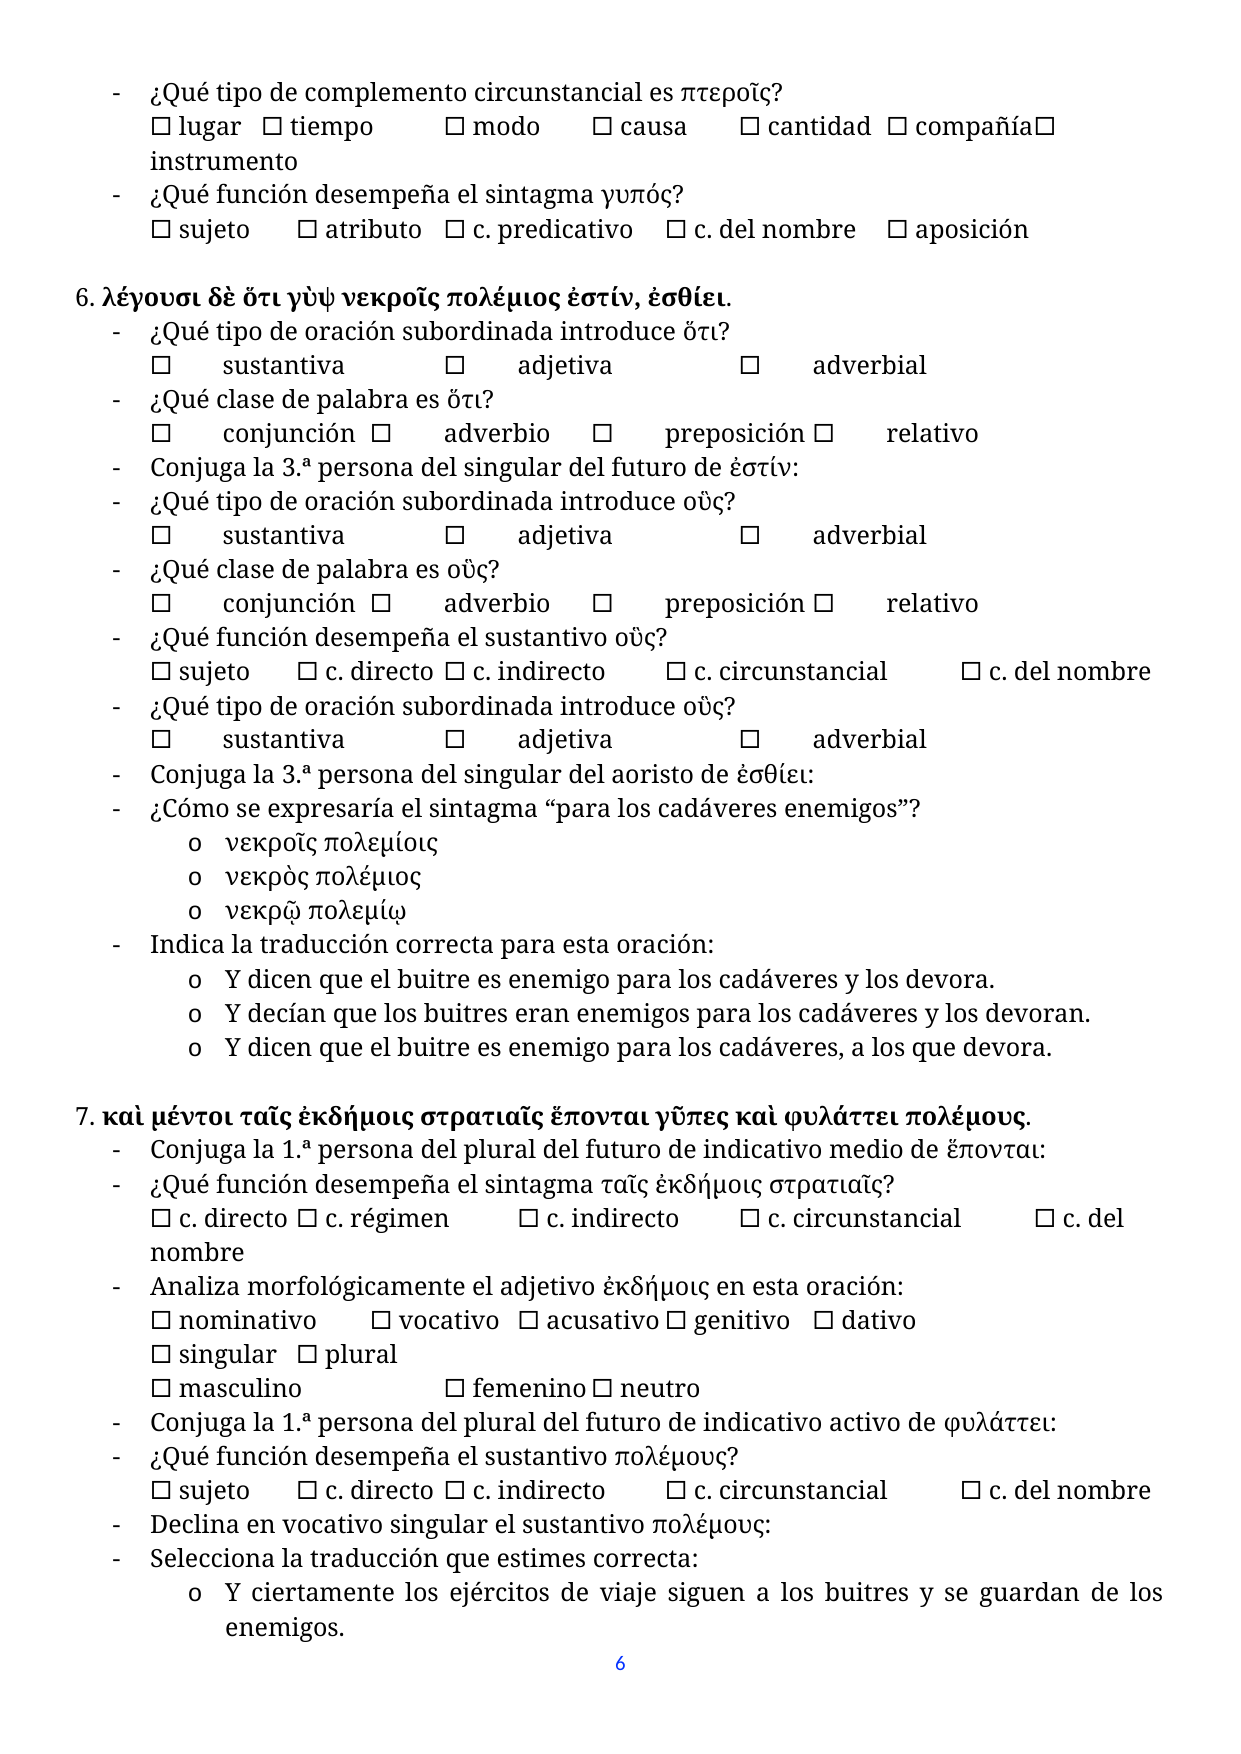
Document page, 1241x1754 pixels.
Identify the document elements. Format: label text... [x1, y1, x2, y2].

list sustantiva adjetiva adverbial [150, 722, 1165, 756]
list ¿Qué función desempeña el sintagma γυπός? [112, 177, 1165, 211]
list Conjuga la 3.ª persona del singular del futuro de ἐστίν: [112, 450, 1165, 484]
list Analiza morfológicamente el adjetivo ἐκδήμοις en esta oración: [112, 1268, 1165, 1302]
list conjunción adverbio preposición relativo [150, 586, 1165, 620]
list ¿Cómo se expresaría el sintagma “para los cadáveres enemigos”? [112, 790, 1165, 824]
list ¿Qué tipo de complemento circunstancial es πτεροῖς? [112, 75, 1165, 109]
list νεκροῖς πολεμίοις [187, 824, 1165, 859]
list Y ciertamente los ejércitos de viaje siguen a los buitres y se guardan de los enemigos. [187, 1575, 1165, 1643]
list ¿Qué función desempeña el sustantivo οὓς? [112, 620, 1165, 654]
list sujeto atributo c. predicativo c. del nombre aposición [150, 211, 1165, 245]
list Conjuga la 1.ª persona del plural del futuro de indicativo activo de φυλάττει: [112, 1405, 1004, 1439]
list ¿Qué tipo de oración subordinada introduce οὓς? [112, 688, 1165, 722]
list lugar tiempo modo causa cantidad compañía instrumento [150, 109, 1165, 177]
list Selecciona la traducción que estimes correcta: [112, 1541, 1165, 1575]
text 7. καὶ μέντοι ταῖς ἐκδήμοις στρατιαῖς ἕπονται γῦπες καὶ φυλάττει πολέμους. [875, 1098, 1165, 1132]
text 6. λέγουσι δὲ ὅτι γὺψ νεκροῖς πολέμιος ἐστίν, ἐσθίει. [75, 279, 1165, 313]
list Y decían que los buitres eran enemigos para los cadáveres y los devoran. [187, 996, 1165, 1030]
list Y dicen que el buitre es enemigo para los cadáveres y los devora. [187, 961, 1165, 996]
list Conjuga la 3.ª persona del singular del aoristo de ἐσθίει: [112, 756, 1165, 790]
list Indica la traducción correcta para esta oración: [112, 927, 1165, 961]
list sustantiva adjetiva adverbial [150, 518, 1165, 552]
list ¿Qué clase de palabra es ὅτι? [112, 382, 1165, 416]
list singular plural [150, 1337, 1165, 1371]
list sujeto c. directo c. indirecto c. circunstancial c. del nombre [150, 1473, 1165, 1507]
text 7. καὶ μέντοι ταῖς ἐκδήμοις στρατιαῖς ἕπονται γῦπες καὶ φυλάττει πολέμους. [75, 1098, 849, 1132]
list Y dicen que el buitre es enemigo para los cadáveres, a los que devora. [187, 1030, 1165, 1064]
list ¿Qué tipo de oración subordinada introduce ὅτι? [112, 313, 1165, 347]
list conjunción adverbio preposición relativo [150, 416, 1165, 450]
list ¿Qué clase de palabra es οὓς? [112, 552, 1165, 586]
list sujeto c. directo c. indirecto c. circunstancial c. del nombre [150, 654, 1165, 688]
list Conjuga la 1.ª persona del plural del futuro de indicativo medio de ἕπονται: [112, 1132, 1165, 1166]
list c. directo c. régimen c. indirecto c. circunstancial c. del nombre [150, 1200, 1165, 1268]
list nominativo vocativo acusativo genitivo dativo [150, 1302, 1165, 1337]
list ¿Qué función desempeña el sintagma ταῖς ἐκδήμοις στρατιαῖς? [112, 1166, 1165, 1200]
list νεκρὸς πολέμιος [187, 859, 1165, 893]
list sustantiva adjetiva adverbial [150, 347, 1165, 382]
list νεκρῷ πολεμίῳ [187, 893, 1165, 927]
list masculino femenino neutro [150, 1371, 1165, 1405]
list Declina en vocativo singular el sustantivo πολέμους: [112, 1507, 1165, 1541]
list ¿Qué función desempeña el sustantivo πολέμους? [112, 1439, 1165, 1473]
list ¿Qué tipo de oración subordinada introduce οὓς? [112, 484, 1165, 518]
